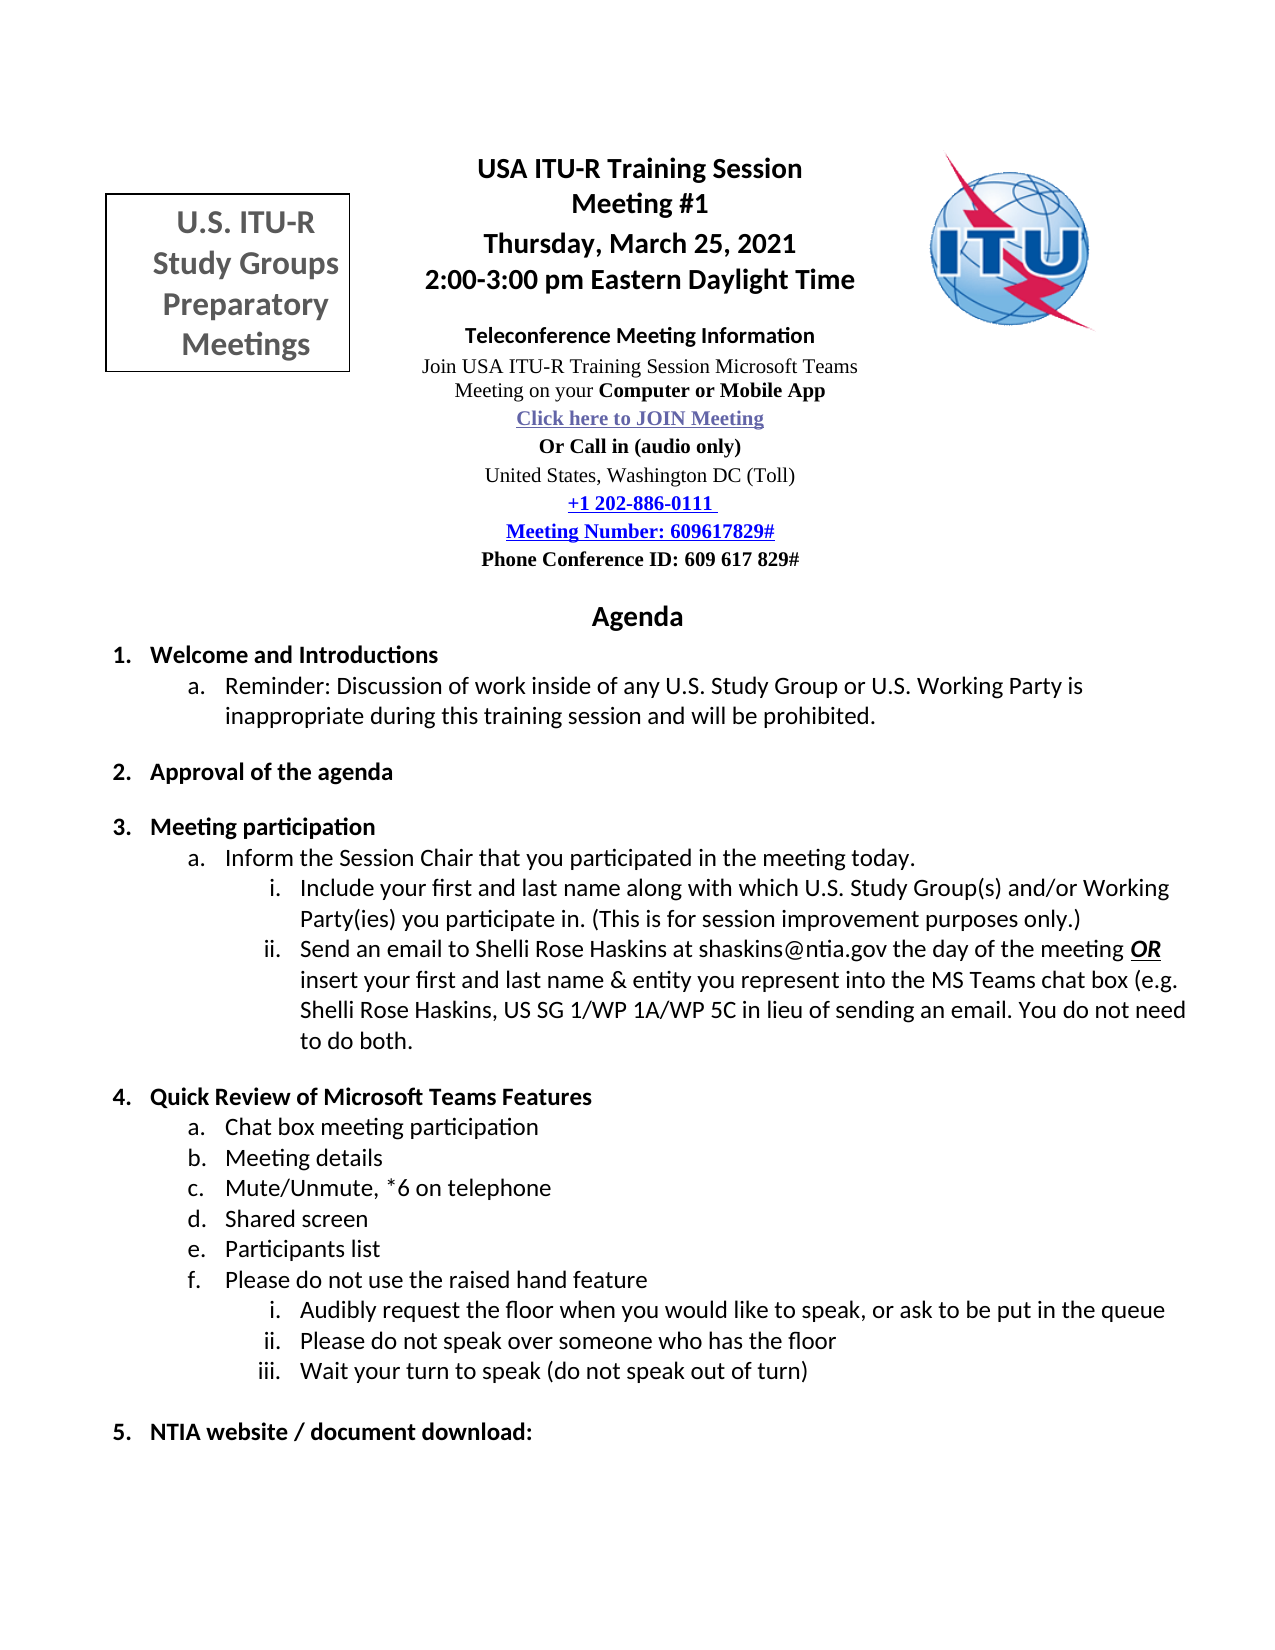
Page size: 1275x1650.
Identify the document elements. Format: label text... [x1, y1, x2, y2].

list Quick Review of Microsoft Teams Features [112, 1081, 1200, 1111]
list Welcome and Introductions [112, 639, 1200, 670]
list Mute/Unmute, *6 on telephone [187, 1172, 1200, 1203]
table_header [104, 150, 374, 598]
text Agenda [75, 598, 1200, 634]
list Participants list [187, 1233, 1200, 1264]
list Audibly request the floor when you would like to speak, or ask to be put in the queue [281, 1294, 1200, 1325]
list Send an email to Shelli Rose Haskins at shaskins@ntia.gov the day of the meeting OR insert your first and last name & entity you represent into the MS Teams chat box (e.g. Shelli Rose Haskins, US SG 1/WP 1A/WP 5C in lieu of sending an email. You do not need to do both. [281, 933, 1200, 1056]
list Meeting participation [112, 811, 1200, 842]
picture [917, 150, 1102, 332]
list Approval of the agenda [112, 756, 1200, 786]
list Please do not use the raised hand feature [187, 1264, 1200, 1294]
list Reminder: Discussion of work inside of any U.S. Study Group or U.S. Working Party is inappropriate during this training session and will be prohibited. [187, 670, 1200, 731]
list Inform the Session Chair that you participated in the meeting today. [187, 842, 1200, 872]
list Meeting details [187, 1142, 1200, 1172]
list Wait your turn to speak (do not speak out of turn) [281, 1355, 1200, 1386]
list Include your first and last name along with which U.S. Study Group(s) and/or Working Party(ies) you participate in. (This is for session improvement purposes only.) [281, 872, 1200, 933]
table_header [906, 150, 1171, 598]
list Please do not speak over someone who has the floor [281, 1325, 1200, 1355]
list Shared screen [187, 1203, 1200, 1233]
table_header USA ITU-R Training Session Meeting #1 Thursday, March 25, 2021 2:00-3:00 pm Eastern Daylight Time Teleconference Meeting Information Join USA ITU-R Training Session Microsoft Teams Meeting on your Computer or Mobile App Click here to JOIN Meeting Or Call in (audio only) United States, Washington DC (Toll) +1 202-886-0111 Meeting Number: 609617829# Phone Conference ID: 609 617 829# [374, 150, 906, 598]
list NTIA website / document download: [112, 1416, 1200, 1447]
list Chat box meeting participation [187, 1111, 1200, 1142]
